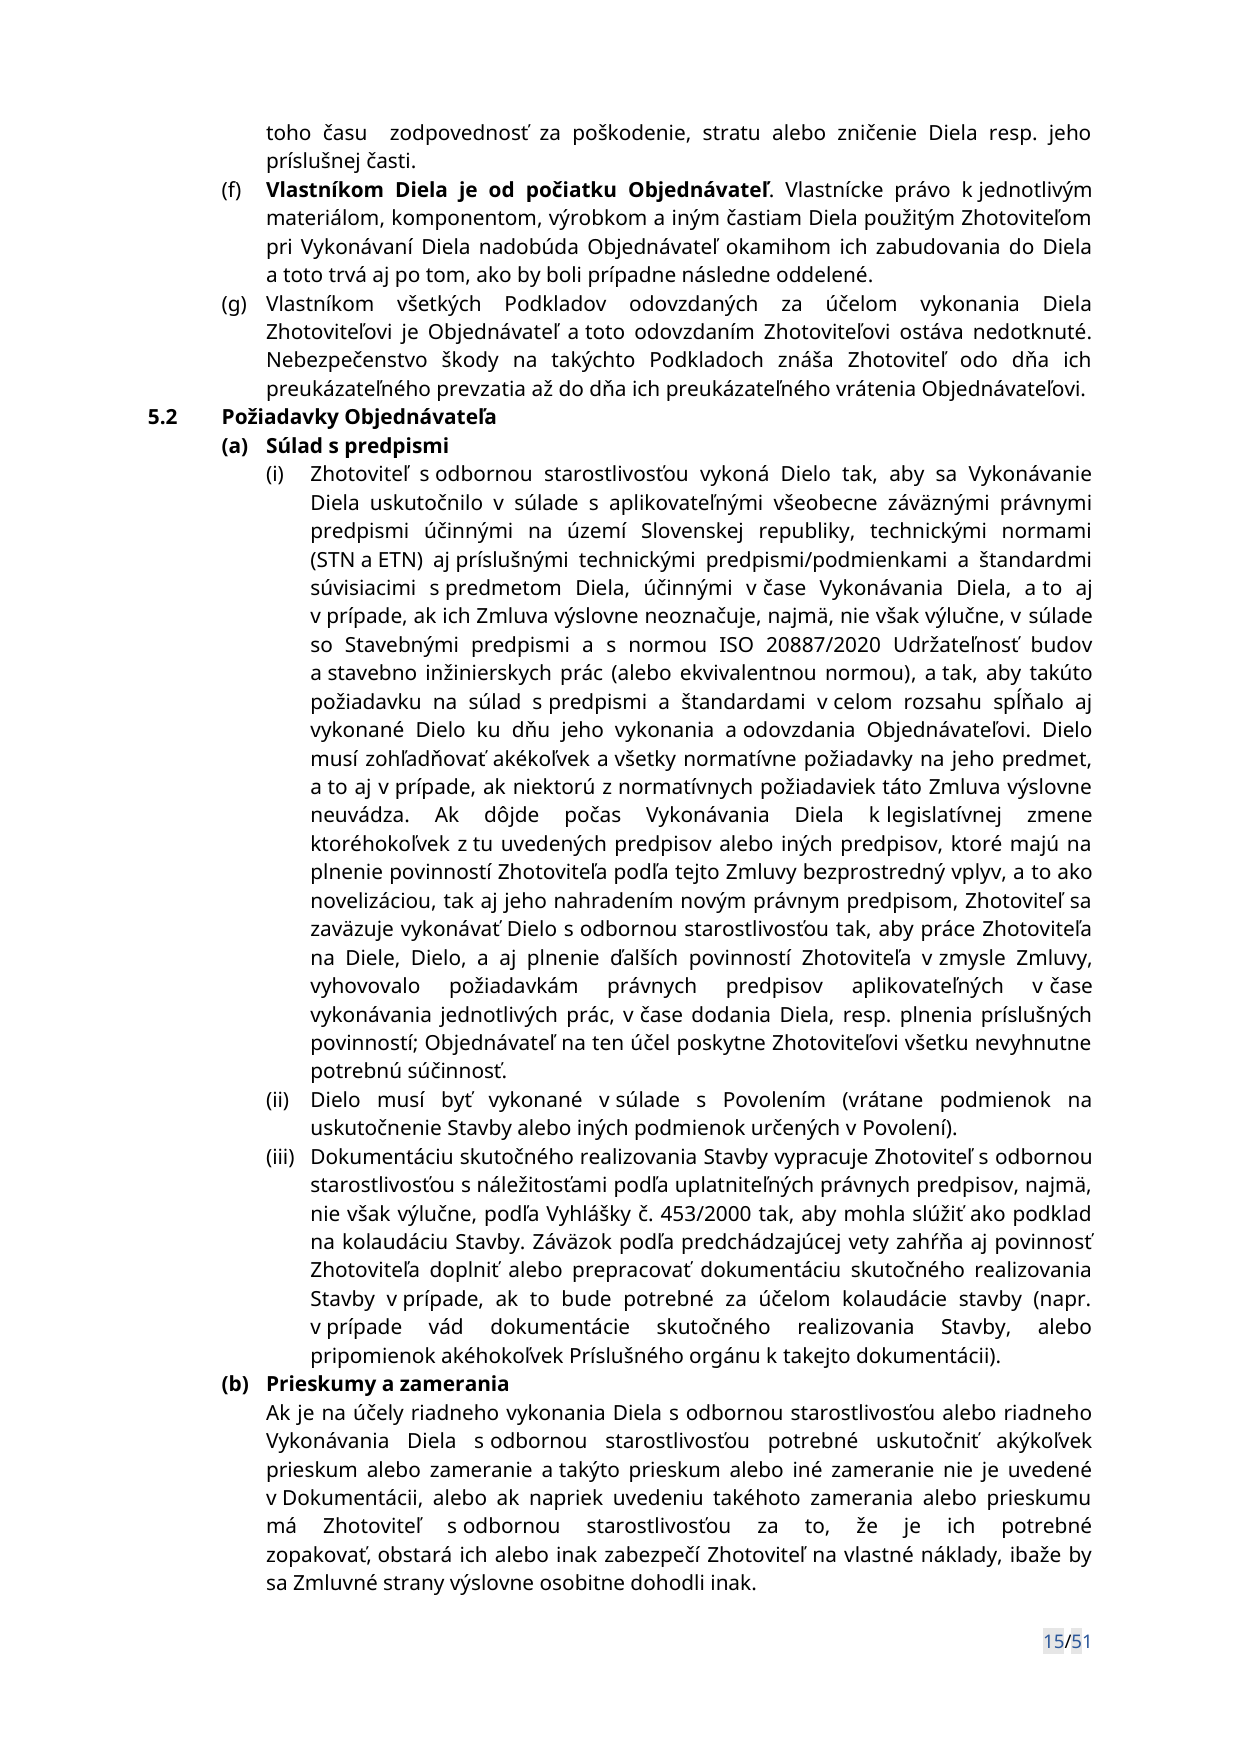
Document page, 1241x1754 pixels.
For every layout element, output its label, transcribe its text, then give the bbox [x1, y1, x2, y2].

text (iii) Dokumentáciu skutočného realizovania Stavby vypracuje Zhotoviteľ s odbornou starostlivosťou s náležitosťami podľa uplatniteľných právnych predpisov, najmä, nie však výlučne, podľa Vyhlášky č. 453/2000 tak, aby mohla slúžiť ako podklad na kolaudáciu Stavby. Záväzok podľa predchádzajúcej vety zahŕňa aj povinnosť Zhotoviteľa doplniť alebo prepracovať dokumentáciu skutočného realizovania Stavby v prípade, ak to bude potrebné za účelom kolaudácie stavby (napr. v prípade vád dokumentácie skutočného realizovania Stavby, alebo pripomienok akéhokoľvek Príslušného orgánu k takejto dokumentácii). [266, 1142, 1093, 1369]
text 5.2 Požiadavky Objednávateľa [148, 402, 1093, 431]
text (i) Zhotoviteľ s odbornou starostlivosťou vykoná Dielo tak, aby sa Vykonávanie Diela uskutočnilo v súlade s aplikovateľnými všeobecne záväznými právnymi predpismi účinnými na území Slovenskej republiky, technickými normami (STN a ETN) aj príslušnými technickými predpismi/podmienkami a štandardmi súvisiacimi s predmetom Diela, účinnými v čase Vykonávania Diela, a to aj v prípade, ak ich Zmluva výslovne neoznačuje, najmä, nie však výlučne, v súlade so Stavebnými predpismi a s normou ISO 20887/2020 Udržateľnosť budov a stavebno inžinierskych prác (alebo ekvivalentnou normou), a tak, aby takúto požiadavku na súlad s predpismi a štandardami v celom rozsahu spĺňalo aj vykonané Dielo ku dňu jeho vykonania a odovzdania Objednávateľovi. Dielo musí zohľadňovať akékoľvek a všetky normatívne požiadavky na jeho predmet, a to aj v prípade, ak niektorú z normatívnych požiadaviek táto Zmluva výslovne neuvádza. Ak dôjde počas Vykonávania Diela k legislatívnej zmene ktoréhokoľvek z tu uvedených predpisov alebo iných predpisov, ktoré majú na plnenie povinností Zhotoviteľa podľa tejto Zmluvy bezprostredný vplyv, a to ako novelizáciou, tak aj jeho nahradením novým právnym predpisom, Zhotoviteľ sa zaväzuje vykonávať Dielo s odbornou starostlivosťou tak, aby práce Zhotoviteľa na Diele, Dielo, a aj plnenie ďalších povinností Zhotoviteľa v zmysle Zmluvy, vyhovovalo požiadavkám právnych predpisov aplikovateľných v čase vykonávania jednotlivých prác, v čase dodania Diela, resp. plnenia príslušných povinností; Objednávateľ na ten účel poskytne Zhotoviteľovi všetku nevyhnutne potrebnú súčinnosť. [266, 459, 1093, 1085]
text (g) Vlastníkom všetkých Podkladov odovzdaných za účelom vykonania Diela Zhotoviteľovi je Objednávateľ a toto odovzdaním Zhotoviteľovi ostáva nedotknuté. Nebezpečenstvo škody na takýchto Podkladoch znáša Zhotoviteľ odo dňa ich preukázateľného prevzatia až do dňa ich preukázateľného vrátenia Objednávateľovi. [221, 289, 1093, 402]
text (b) Prieskumy a zamerania [221, 1369, 1093, 1398]
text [221, 118, 1093, 175]
text (f) Vlastníkom Diela je od počiatku Objednávateľ. Vlastnícke právo k jednotlivým materiálom, komponentom, výrobkom a iným častiam Diela použitým Zhotoviteľom pri Vykonávaní Diela nadobúda Objednávateľ okamihom ich zabudovania do Diela a toto trvá aj po tom, ako by boli prípadne následne oddelené. [221, 175, 1093, 289]
text Ak je na účely riadneho vykonania Diela s odbornou starostlivosťou alebo riadneho Vykonávania Diela s odbornou starostlivosťou potrebné uskutočniť akýkoľvek prieskum alebo zameranie a takýto prieskum alebo iné zameranie nie je uvedené v Dokumentácii, alebo ak napriek uvedeniu takéhoto zamerania alebo prieskumu má Zhotoviteľ s odbornou starostlivosťou za to, že je ich potrebné zopakovať, obstará ich alebo inak zabezpečí Zhotoviteľ na vlastné náklady, ibaže by sa Zmluvné strany výslovne osobitne dohodli inak. [266, 1398, 1093, 1597]
text (ii) Dielo musí byť vykonané v súlade s Povolením (vrátane podmienok na uskutočnenie Stavby alebo iných podmienok určených v Povolení). [266, 1085, 1093, 1142]
text (a) Súlad s predpismi [221, 431, 1093, 459]
